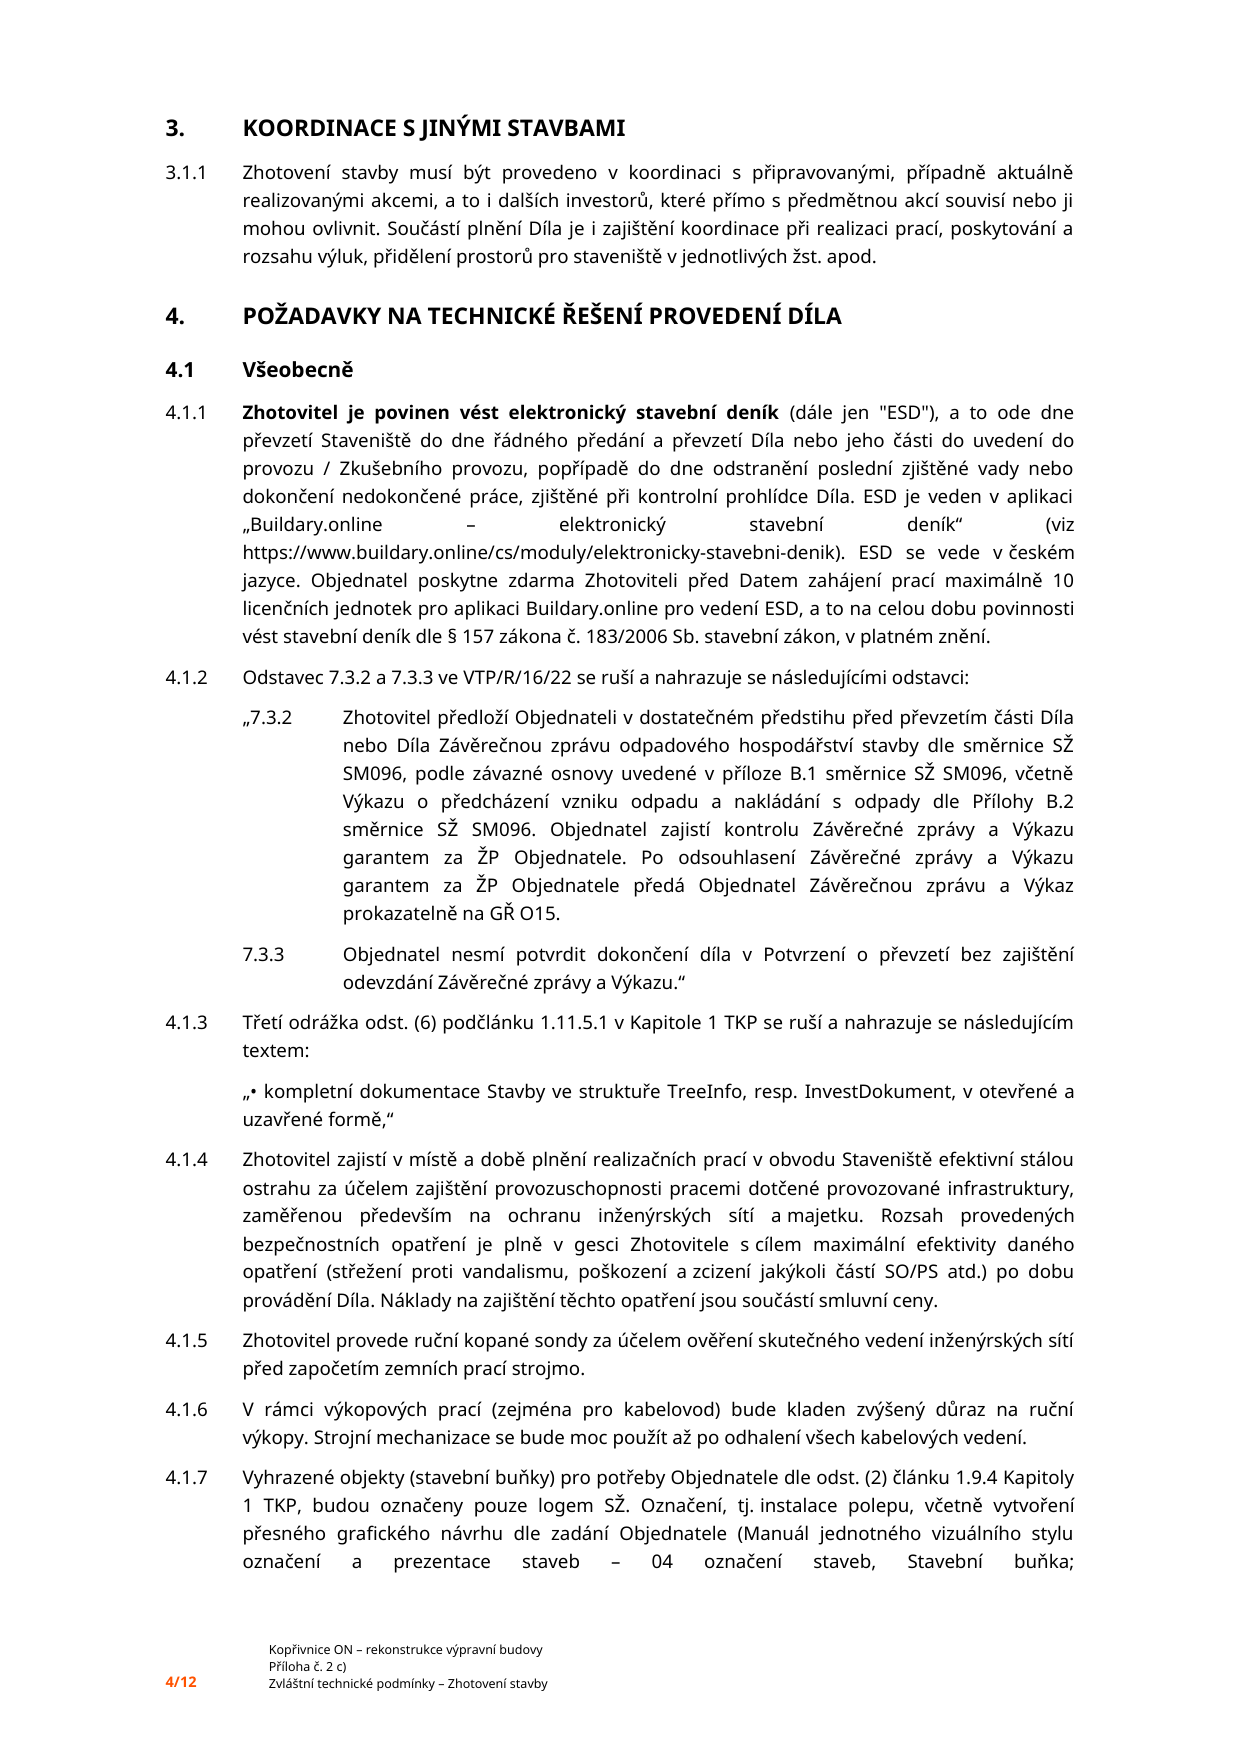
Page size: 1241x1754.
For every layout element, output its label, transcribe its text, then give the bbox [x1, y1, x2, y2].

text Zhotovení stavby musí být provedeno v koordinaci s připravovanými, případně aktuálně realizovanými akcemi, a to i dalších investorů, které přímo s předmětnou akcí souvisí nebo ji mohou ovlivnit. Součástí plnění Díla je i zajištění koordinace při realizaci prací, poskytování a rozsahu výluk, přidělení prostorů pro staveniště v jednotlivých žst. apod. [165, 159, 1075, 269]
text POŽADAVKY NA TECHNICKÉ ŘEŠENÍ PROVEDENÍ DÍLA [165, 300, 1075, 332]
text Zhotovitel provede ruční kopané sondy za účelem ověření skutečného vedení inženýrských sítí před započetím zemních prací strojmo. [165, 1327, 1075, 1381]
text „7.3.2 Zhotovitel předloží Objednateli v dostatečném předstihu před převzetím části Díla nebo Díla Závěrečnou zprávu odpadového hospodářství stavby dle směrnice SŽ SM096, podle závazné osnovy uvedené v příloze B.1 směrnice SŽ SM096, včetně Výkazu o předcházení vzniku odpadu a nakládání s odpady dle Přílohy B.2 směrnice SŽ SM096. Objednatel zajistí kontrolu Závěrečné zprávy a Výkazu garantem za ŽP Objednatele. Po odsouhlasení Závěrečné zprávy a Výkazu garantem za ŽP Objednatele předá Objednatel Závěrečnou zprávu a Výkaz prokazatelně na GŘ O15. [242, 704, 1075, 926]
text Odstavec 7.3.2 a 7.3.3 ve VTP/R/16/22 se ruší a nahrazuje se následujícími odstavci: [165, 664, 1075, 689]
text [165, 1464, 1075, 1574]
text 7.3.3 Objednatel nesmí potvrdit dokončení díla v Potvrzení o převzetí bez zajištění odevzdání Závěrečné zprávy a Výkazu.“ [242, 941, 1075, 995]
text KOORDINACE S JINÝMI STAVBAMI [165, 112, 1075, 143]
text Zhotovitel je povinen vést elektronický stavební deník (dále jen "ESD"), a to ode dne převzetí Staveniště do dne řádného předání a převzetí Díla nebo jeho části do uvedení do provozu / Zkušebního provozu, popřípadě do dne odstranění poslední zjištěné vady nebo dokončení nedokončené práce, zjištěné při kontrolní prohlídce Díla. ESD je veden v aplikaci „Buildary.online – elektronický stavební deník“ (viz https://www.buildary.online/cs/moduly/elektronicky-stavebni-denik). ESD se vede v českém jazyce. Objednatel poskytne zdarma Zhotoviteli před Datem zahájení prací maximálně 10 licenčních jednotek pro aplikaci Buildary.online pro vedení ESD, a to na celou dobu povinnosti vést stavební deník dle § 157 zákona č. 183/2006 Sb. stavební zákon, v platném znění. [165, 399, 1075, 649]
text Všeobecně [165, 356, 1075, 384]
text V rámci výkopových prací (zejména pro kabelovod) bude kladen zvýšený důraz na ruční výkopy. Strojní mechanizace se bude moc použít až po odhalení všech kabelových vedení. [165, 1396, 1075, 1449]
text „• kompletní dokumentace Stavby ve struktuře TreeInfo, resp. InvestDokument, v otevřené a uzavřené formě,“ [242, 1078, 1075, 1132]
list Zhotovitel zajistí v místě a době plnění realizačních prací v obvodu Staveniště efektivní stálou ostrahu za účelem zajištění provozuschopnosti pracemi dotčené provozované infrastruktury, zaměřenou především na ochranu inženýrských sítí a majetku. Rozsah provedených bezpečnostních opatření je plně v gesci Zhotovitele s cílem maximální efektivity daného opatření (střežení proti vandalismu, poškození a zcizení jakýkoli částí SO/PS atd.) po dobu provádění Díla. Náklady na zajištění těchto opatření jsou součástí smluvní ceny. [165, 1147, 1075, 1312]
list Třetí odrážka odst. (6) podčlánku 1.11.5.1 v Kapitole 1 TKP se ruší a nahrazuje se následujícím textem: [165, 1010, 1075, 1063]
